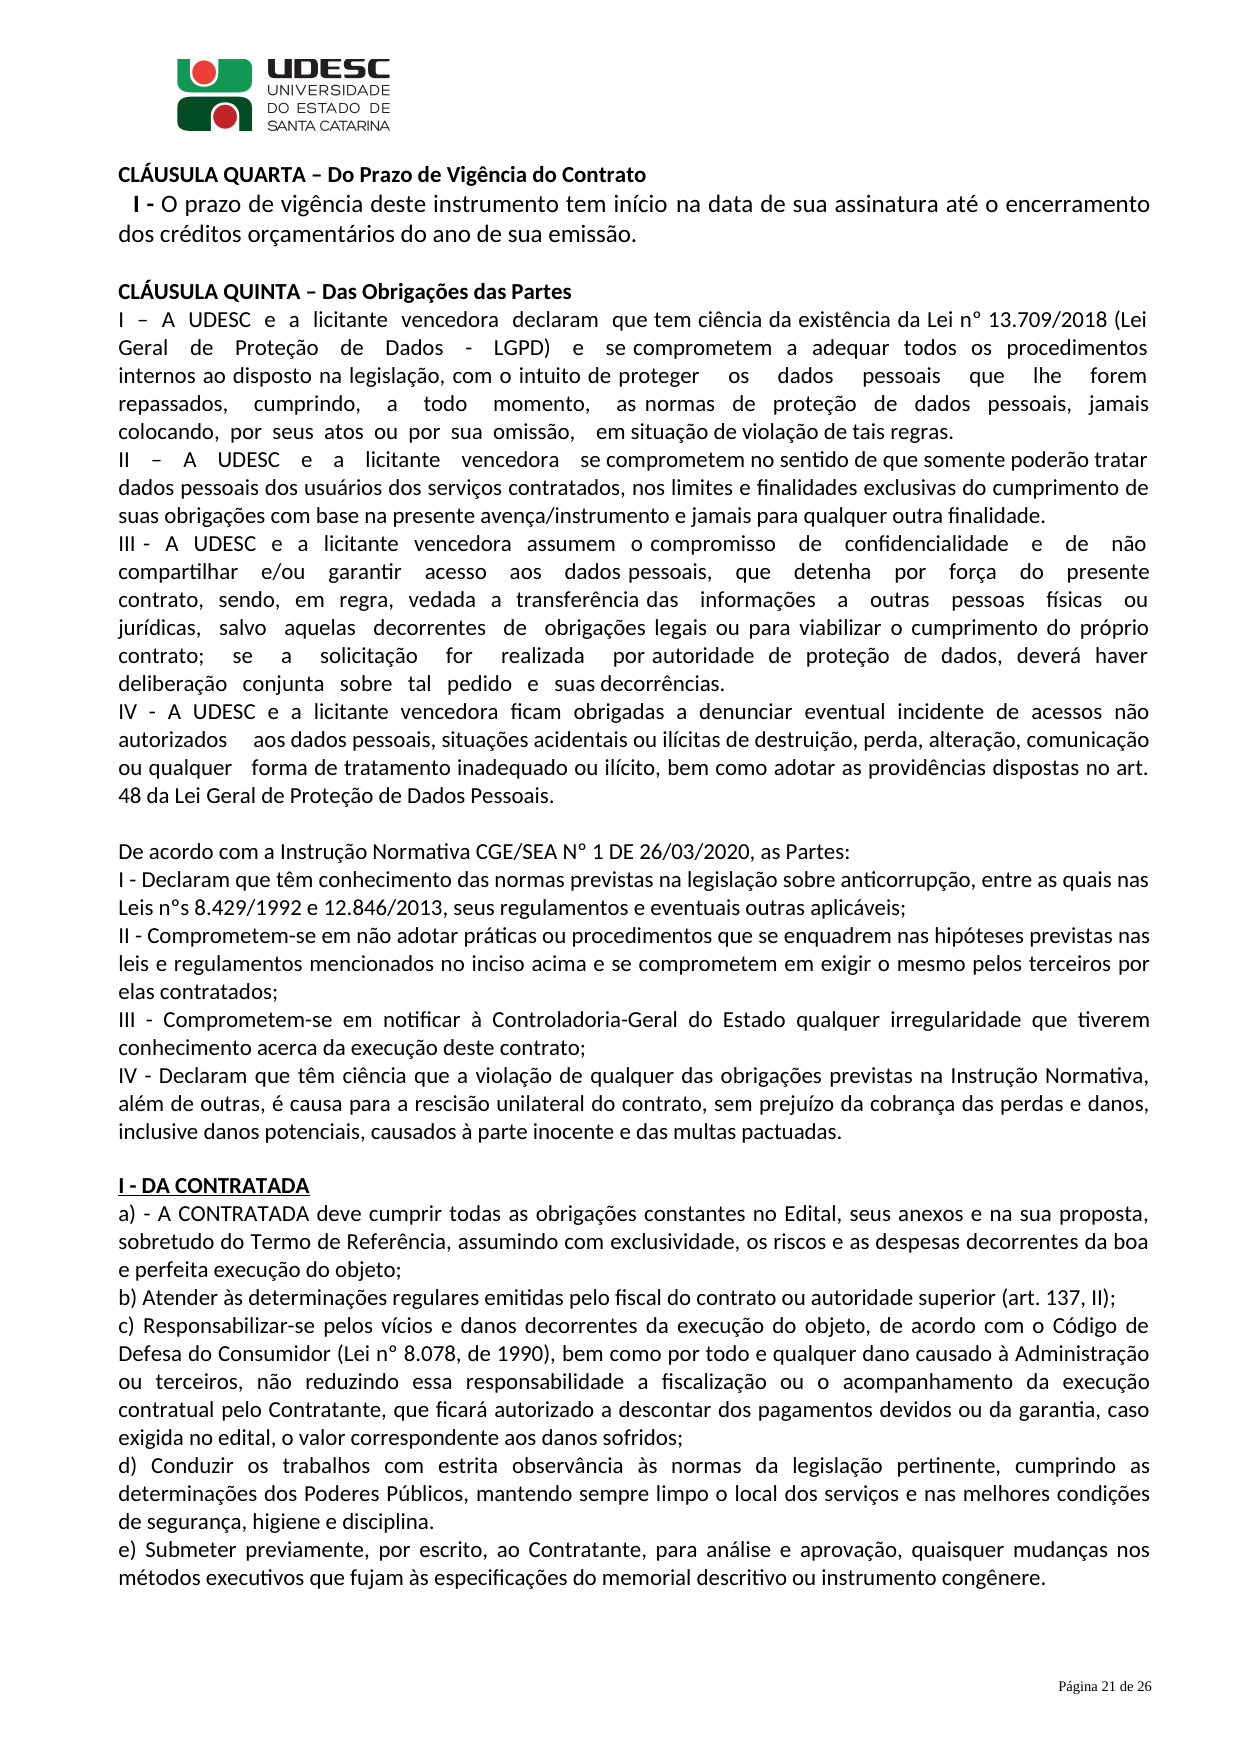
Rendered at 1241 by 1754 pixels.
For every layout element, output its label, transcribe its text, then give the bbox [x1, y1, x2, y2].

text I – A UDESC e a licitante vencedora declaram que tem ciência da existência da Lei nº 13.709/2018 (Lei Geral de Proteção de Dados - LGPD) e se comprometem a adequar todos os procedimentos internos ao disposto na legislação, com o intuito de proteger os dados pessoais que lhe forem repassados, cumprindo, a todo momento, as normas de proteção de dados pessoais, jamais colocando, por seus atos ou por sua omissão, em situação de violação de tais regras. [118, 305, 1152, 445]
text I - Declaram que têm conhecimento das normas previstas na legislação sobre anticorrupção, entre as quais nas Leis nºs 8.429/1992 e 12.846/2013, seus regulamentos e eventuais outras aplicáveis; [118, 865, 1152, 921]
text III - Comprometem-se em notificar à Controladoria-Geral do Estado qualquer irregularidade que tiverem conhecimento acerca da execução deste contrato; [118, 1005, 1152, 1061]
text IV - Declaram que têm ciência que a violação de qualquer das obrigações previstas na Instrução Normativa, além de outras, é causa para a rescisão unilateral do contrato, sem prejuízo da cobrança das perdas e danos, inclusive danos potenciais, causados à parte inocente e das multas pactuadas. [118, 1061, 1152, 1145]
text I - DA CONTRATADA [118, 1171, 1152, 1199]
picture [177, 59, 390, 131]
text CLÁUSULA QUARTA – Do Prazo de Vigência do Contrato [118, 160, 1152, 188]
text a) - A CONTRATADA deve cumprir todas as obrigações constantes no Edital, seus anexos e na sua proposta, sobretudo do Termo de Referência, assumindo com exclusividade, os riscos e as despesas decorrentes da boa e perfeita execução do objeto; [118, 1199, 1152, 1283]
text I - O prazo de vigência deste instrumento tem início [118, 188, 1152, 249]
text d) Conduzir os trabalhos com estrita observância às normas da legislação pertinente, cumprindo as determinações dos Poderes Públicos, mantendo sempre limpo o local dos serviços e nas melhores condições de segurança, higiene e disciplina. [118, 1451, 1152, 1535]
text II – A UDESC e a licitante vencedora se comprometem no sentido de que somente poderão tratar dados pessoais dos usuários dos serviços contratados, nos limites e finalidades exclusivas do cumprimento de suas obrigações com base na presente avença/instrumento e jamais para qualquer outra finalidade. [118, 445, 1152, 529]
text II - Comprometem-se em não adotar práticas ou procedimentos que se enquadrem nas hipóteses previstas nas leis e regulamentos mencionados no inciso acima e se comprometem em exigir o mesmo pelos terceiros por elas contratados; [118, 921, 1152, 1005]
text e) Submeter previamente, por escrito, ao Contratante, para análise e aprovação, quaisquer mudanças nos métodos executivos que fujam às especificações do memorial descritivo ou instrumento congênere. [118, 1535, 1152, 1591]
text b) Atender às determinações regulares emitidas pelo fiscal do contrato ou autoridade superior (art. 137, II); [118, 1283, 1152, 1311]
text De acordo com a Instrução Normativa CGE/SEA Nº 1 DE 26/03/2020, as Partes: [118, 837, 1152, 865]
text III - A UDESC e a licitante vencedora assumem o compromisso de confidencialidade e de não compartilhar e/ou garantir acesso aos dados pessoais, que detenha por força do presente contrato, sendo, em regra, vedada a transferência das informações a outras pessoas físicas ou jurídicas, salvo aquelas decorrentes de obrigações legais ou para viabilizar o cumprimento do próprio contrato; se a solicitação for realizada por autoridade de proteção de dados, deverá haver deliberação conjunta sobre tal pedido e suas decorrências. [118, 529, 1152, 697]
text c) Responsabilizar-se pelos vícios e danos decorrentes da execução do objeto, de acordo com o Código de Defesa do Consumidor (Lei nº 8.078, de 1990), bem como por todo e qualquer dano causado à Administração ou terceiros, não reduzindo essa responsabilidade a fiscalização ou o acompanhamento da execução contratual pelo Contratante, que ficará autorizado a descontar dos pagamentos devidos ou da garantia, caso exigida no edital, o valor correspondente aos danos sofridos; [118, 1311, 1152, 1451]
text IV - A UDESC e a licitante vencedora ficam obrigadas a denunciar eventual incidente de acessos não autorizados aos dados pessoais, situações acidentais ou ilícitas de destruição, perda, alteração, comunicação ou qualquer forma de tratamento inadequado ou ilícito, bem como adotar as providências dispostas no art. 48 da Lei Geral de Proteção de Dados Pessoais. [118, 697, 1152, 809]
text CLÁUSULA QUINTA – Das Obrigações das Partes [118, 277, 1152, 305]
